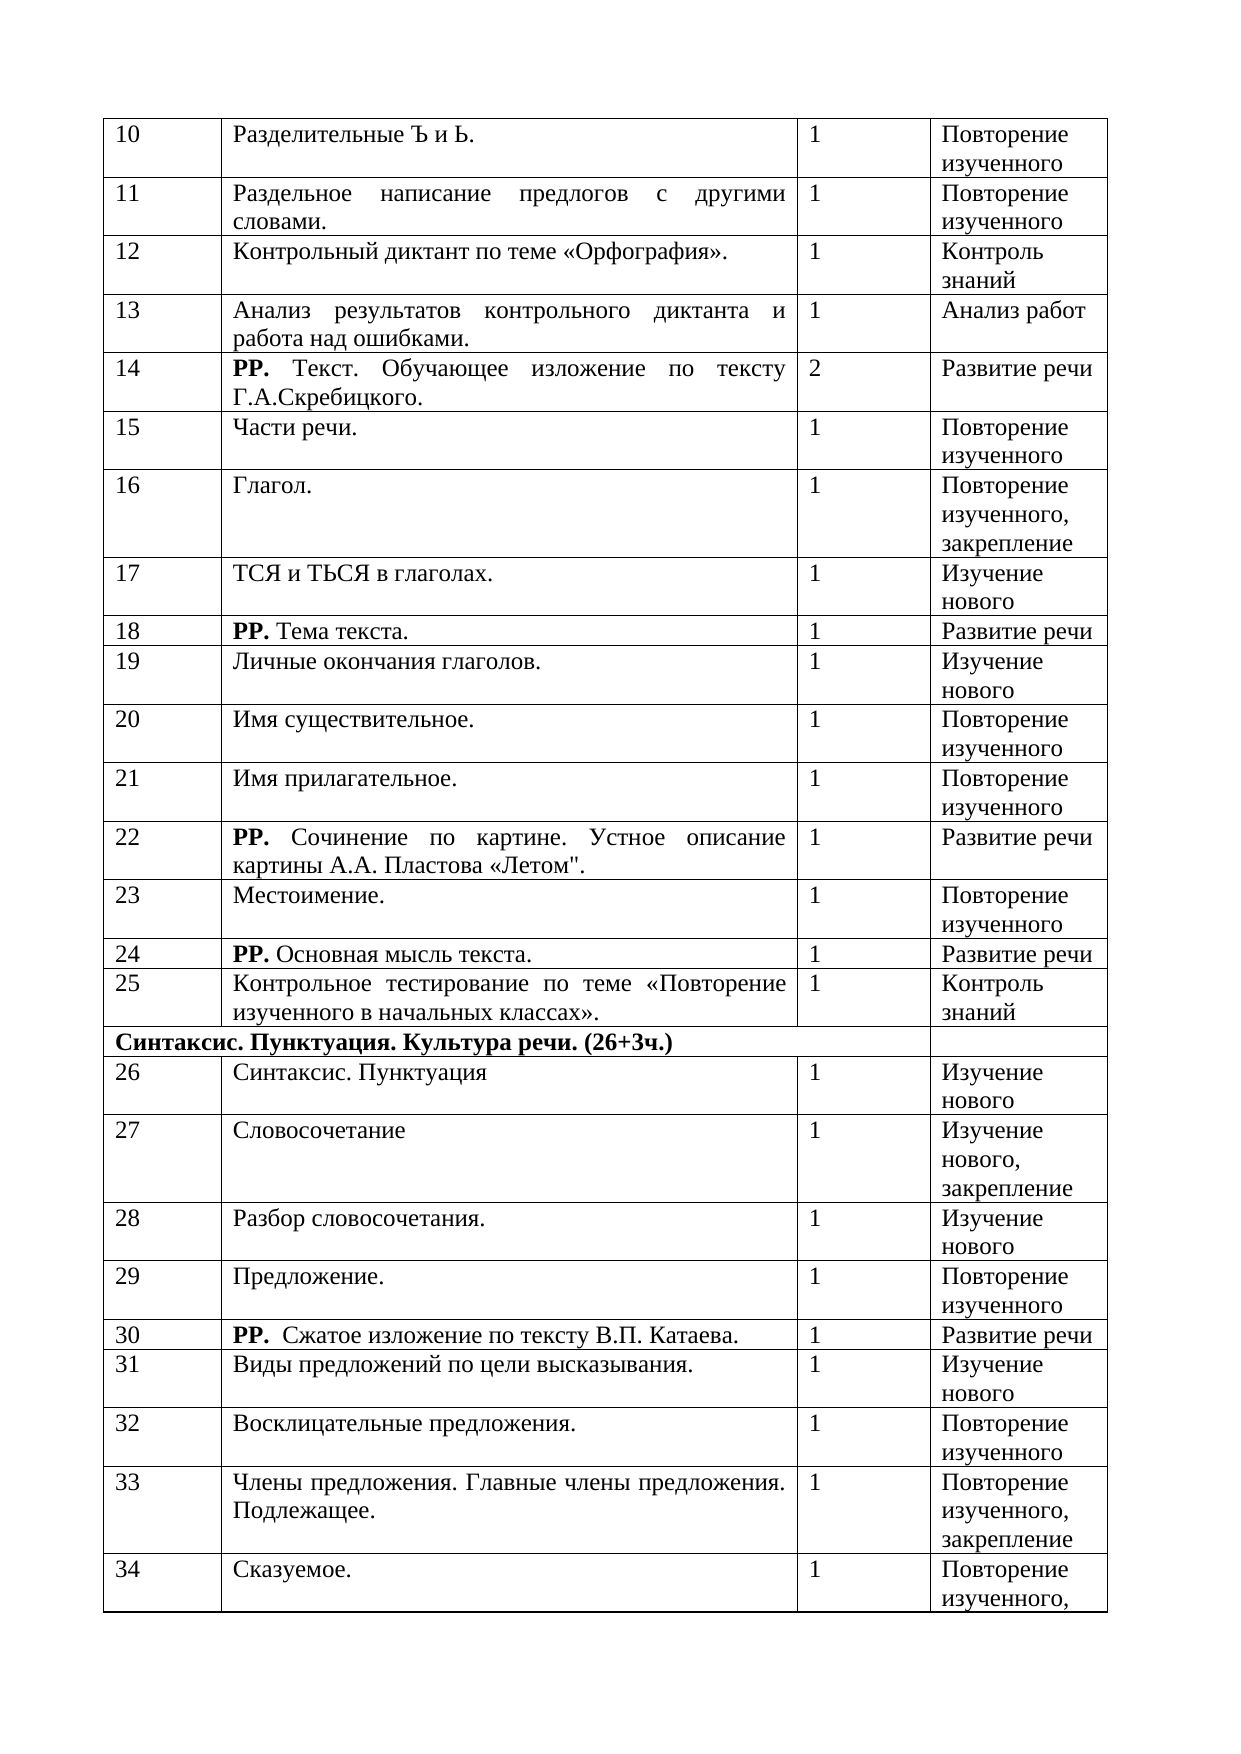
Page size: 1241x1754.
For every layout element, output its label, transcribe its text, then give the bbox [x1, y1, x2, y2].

table_cell 1 [798, 763, 930, 821]
table_cell ТСЯ и ТЬСЯ в глаголах. [222, 558, 797, 615]
table_cell 30 [104, 1320, 221, 1348]
table_cell 1 [798, 616, 930, 645]
table_cell 1 [798, 236, 930, 294]
table_cell Развитие речи [931, 939, 1107, 967]
table_cell 16 [104, 470, 221, 557]
table_cell Повторение изученного [931, 1408, 1107, 1466]
table_cell 1 [798, 295, 930, 352]
table_cell 1 [798, 1057, 930, 1114]
table_cell 22 [104, 822, 221, 879]
table_cell Разделительные Ъ и Ь. [222, 119, 797, 177]
table_cell 32 [104, 1408, 221, 1466]
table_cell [931, 119, 1107, 177]
table_cell Контроль знаний [931, 236, 1107, 294]
table_cell 2 [798, 353, 930, 411]
table_cell 28 [104, 1203, 221, 1260]
table_cell 1 [798, 1350, 930, 1407]
table_cell Развитие речи [931, 822, 1107, 879]
table_cell 1 [798, 470, 930, 557]
table_cell [931, 1027, 1107, 1056]
table_cell РР. Текст. Обучающее изложение по тексту Г.А.Скребицкого. [222, 353, 797, 411]
table_cell Изучение нового [931, 646, 1107, 703]
table_cell Предложение. [222, 1261, 797, 1319]
table_cell 1 [798, 822, 930, 879]
table_cell Развитие речи [931, 616, 1107, 645]
table_cell 12 [104, 236, 221, 294]
table_cell 1 [798, 705, 930, 762]
table_cell Повторение изученного [931, 880, 1107, 938]
table_cell 26 [104, 1057, 221, 1114]
table_cell Контрольный диктант по теме «Орфография». [222, 236, 797, 294]
table_cell 27 [104, 1115, 221, 1202]
table_cell 31 [104, 1350, 221, 1407]
table_cell Анализ результатов контрольного диктанта и работа над ошибками. [222, 295, 797, 352]
table_cell Местоимение. [222, 880, 797, 938]
table_cell Глагол. [222, 470, 797, 557]
table_cell 1 [798, 1320, 930, 1348]
table_cell 13 [104, 295, 221, 352]
table_cell Изучение нового [931, 1203, 1107, 1260]
table_cell Анализ работ [931, 295, 1107, 352]
table_cell Изучение нового, закрепление [931, 1115, 1107, 1202]
table_cell 1 [798, 880, 930, 938]
table_cell 1 [798, 646, 930, 703]
table_cell 29 [104, 1261, 221, 1319]
table_cell 21 [104, 763, 221, 821]
table_cell 1 [798, 412, 930, 469]
table_cell Разбор словосочетания. [222, 1203, 797, 1260]
table_cell Повторение изученного [931, 1261, 1107, 1319]
table_cell Раздельное написание предлогов с другими словами. [222, 178, 797, 235]
table_cell 20 [104, 705, 221, 762]
table_cell Восклицательные предложения. [222, 1408, 797, 1466]
table_cell 10 [104, 119, 221, 177]
table_cell 1 [798, 939, 930, 967]
table_cell Повторение изученного, закрепление [931, 470, 1107, 557]
table_cell 25 [104, 969, 221, 1026]
table_cell Изучение нового [931, 1057, 1107, 1114]
table_cell Повторение изученного [931, 763, 1107, 821]
table_cell 34 [104, 1554, 221, 1611]
table_cell Контрольное тестирование по теме «Повторение изученного в начальных классах». [222, 969, 797, 1026]
table_cell 1 [798, 558, 930, 615]
table_cell 1 [798, 119, 930, 177]
table_cell Повторение изученного [931, 705, 1107, 762]
table_cell Имя прилагательное. [222, 763, 797, 821]
table_cell РР. Тема текста. [222, 616, 797, 645]
table_cell Контроль знаний [931, 969, 1107, 1026]
table_cell Повторение изученного, закрепление [931, 1467, 1107, 1553]
table_cell 1 [798, 1554, 930, 1611]
table_cell 33 [104, 1467, 221, 1553]
table_cell Повторение изученного [931, 412, 1107, 469]
table_cell 18 [104, 616, 221, 645]
table_cell Словосочетание [222, 1115, 797, 1202]
table_cell Повторение изученного [931, 178, 1107, 235]
table_cell Развитие речи [931, 1320, 1107, 1348]
table_cell Изучение нового [931, 1350, 1107, 1407]
table_cell Синтаксис. Пунктуация. Культура речи. (26+3ч.) [104, 1027, 930, 1056]
table_cell Имя существительное. [222, 705, 797, 762]
table_cell РР. Сочинение по картине. Устное описание картины А.А. Пластова «Летом". [222, 822, 797, 879]
table_cell 1 [798, 1408, 930, 1466]
table_cell 19 [104, 646, 221, 703]
table_cell 1 [798, 1115, 930, 1202]
table_cell РР. Основная мысль текста. [222, 939, 797, 967]
table_cell 1 [798, 1261, 930, 1319]
table_cell 11 [104, 178, 221, 235]
table_cell РР. Сжатое изложение по тексту В.П. Катаева. [222, 1320, 797, 1348]
table_cell Виды предложений по цели высказывания. [222, 1350, 797, 1407]
table_cell 23 [104, 880, 221, 938]
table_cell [931, 1554, 1107, 1611]
table_cell Части речи. [222, 412, 797, 469]
table_cell 14 [104, 353, 221, 411]
table_cell Члены предложения. Главные члены предложения. Подлежащее. [222, 1467, 797, 1553]
table_cell 1 [798, 1203, 930, 1260]
table_cell 15 [104, 412, 221, 469]
table_cell Развитие речи [931, 353, 1107, 411]
table_cell Личные окончания глаголов. [222, 646, 797, 703]
table_cell Сказуемое. [222, 1554, 797, 1611]
table_cell 1 [798, 969, 930, 1026]
table_cell Синтаксис. Пунктуация [222, 1057, 797, 1114]
table_cell 1 [798, 178, 930, 235]
table_cell Изучение нового [931, 558, 1107, 615]
table_cell 24 [104, 939, 221, 967]
table_cell 1 [798, 1467, 930, 1553]
table_cell 17 [104, 558, 221, 615]
